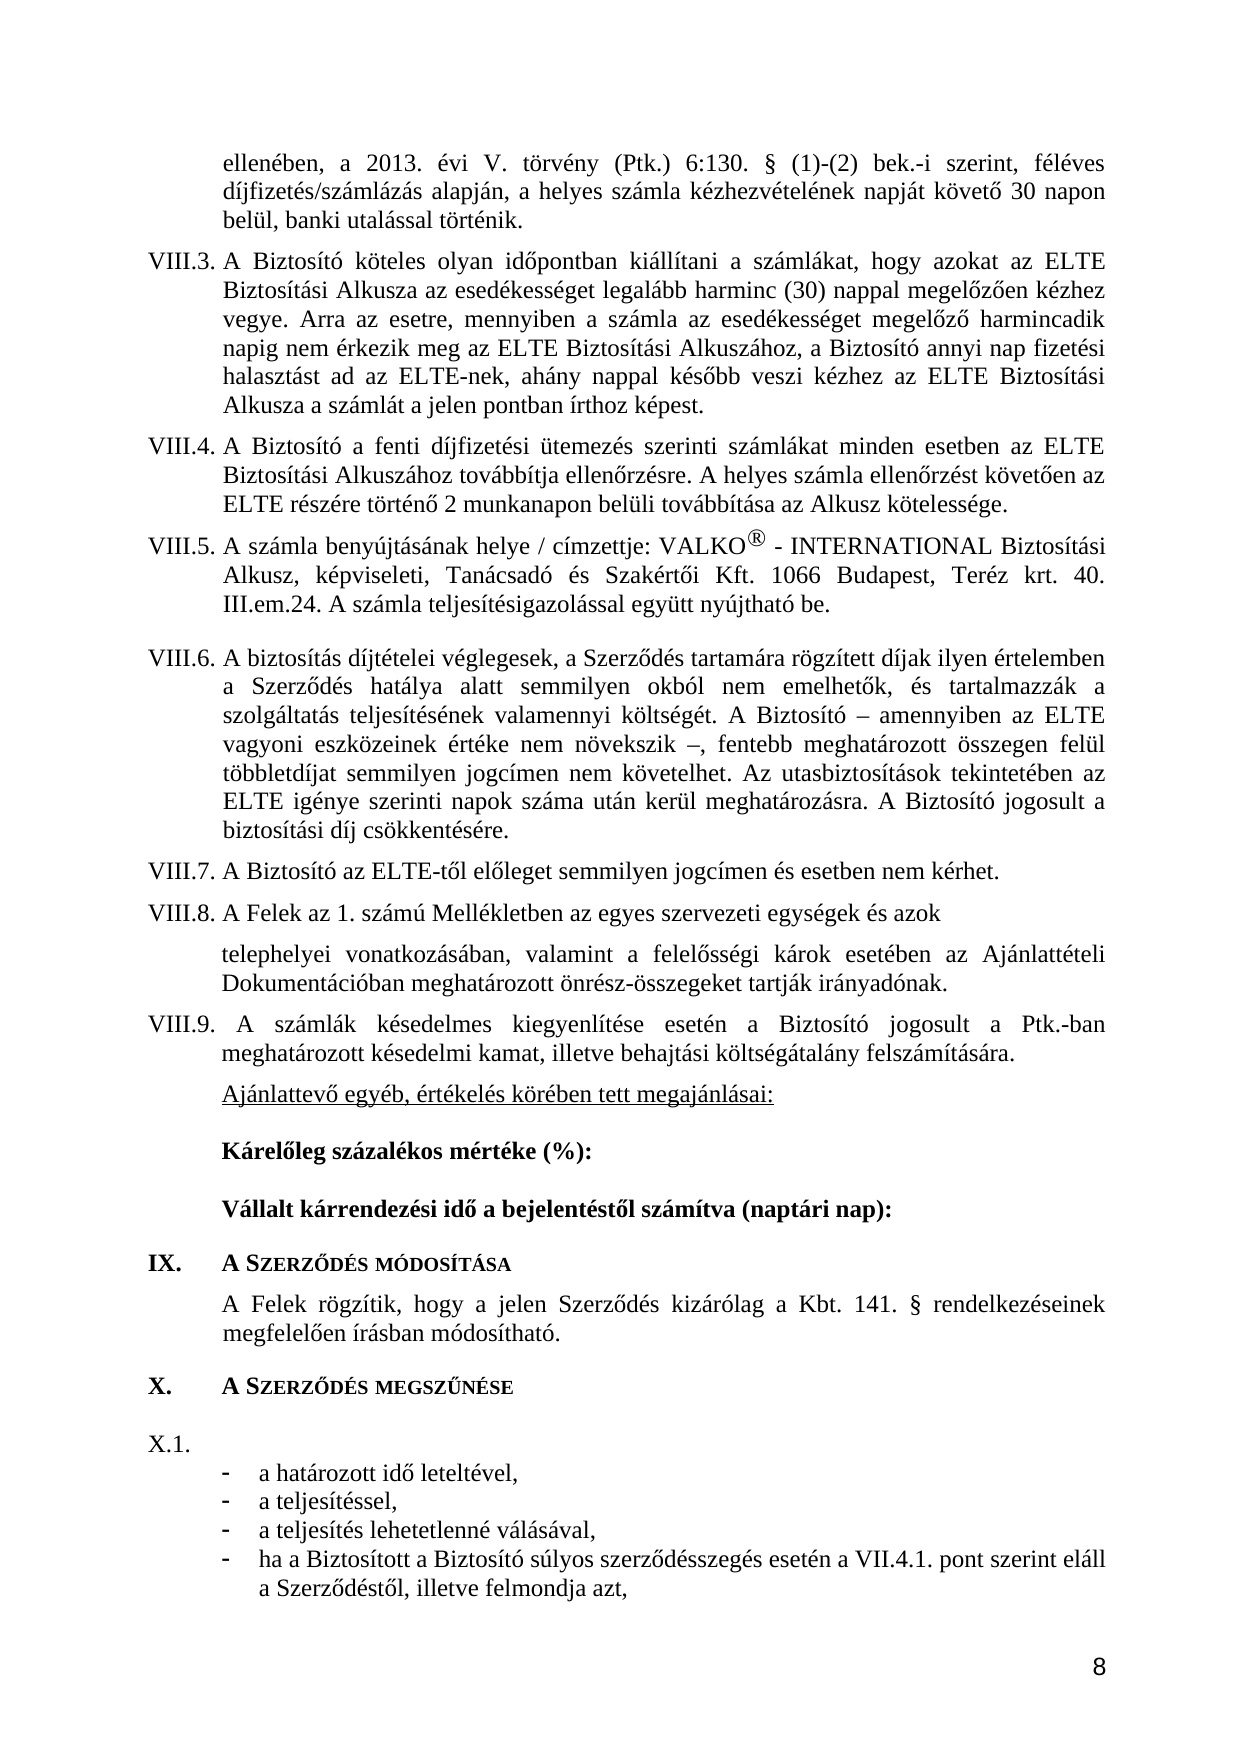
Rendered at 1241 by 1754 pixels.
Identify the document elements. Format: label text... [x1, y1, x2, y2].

text VIII.5. A számla benyújtásának helye / címzettje: VALKO - INTERNATIONAL Biztosítási Alkusz, képviseleti, Tanácsadó és Szakértői Kft. 1066 Budapest, Teréz krt. 40. III.em.24. A számla teljesítésigazolással együtt nyújtható be. [148, 530, 1106, 618]
subtitle IX. A Szerződés módosítása [148, 1248, 1106, 1276]
list a teljesítés lehetetlenné válásával, [221, 1515, 1106, 1544]
subtitle X. A Szerződés megszűnése [148, 1371, 1106, 1400]
text VIII.8. A Felek az 1. számú Mellékletben az egyes szervezeti egységek és azok [148, 898, 1106, 926]
text X.1. [148, 1429, 1106, 1458]
list ha a Biztosított a Biztosító súlyos szerződésszegés esetén a VII.4.1. pont szerint eláll a Szerződéstől, illetve felmondja azt, [221, 1544, 1106, 1601]
text VIII.3. A Biztosító köteles olyan időpontban kiállítani a számlákat, hogy azokat az ELTE Biztosítási Alkusza az esedékességet legalább harminc (30) nappal megelőzően kézhez vegye. Arra az esetre, mennyiben a számla az esedékességet megelőző harmincadik napig nem érkezik meg az ELTE Biztosítási Alkuszához, a Biztosító annyi nap fizetési halasztást ad az ELTE-nek, ahány nappal később veszi kézhez az ELTE Biztosítási Alkusza a számlát a jelen pontban írthoz képest. [148, 246, 1106, 419]
text A Felek rögzítik, hogy a jelen Szerződés kizárólag a Kbt. 141. § rendelkezéseinek megfelelően írásban módosítható. [221, 1289, 1106, 1346]
text Ajánlattevő egyéb, értékelés körében tett megajánlásai: [148, 1079, 1106, 1108]
text telephelyei vonatkozásában, valamint a felelősségi károk esetében az Ajánlattételi Dokumentációban meghatározott önrész-összegeket tartják irányadónak. [221, 939, 1106, 996]
text VIII.7. A Biztosító az ELTE-től előleget semmilyen jogcímen és esetben nem kérhet. [148, 856, 1106, 885]
text VIII.9. A számlák késedelmes kiegyenlítése esetén a Biztosító jogosult a Ptk.-ban meghatározott késedelmi kamat, illetve behajtási költségátalány felszámítására. [148, 1009, 1106, 1066]
list a határozott idő leteltével, [221, 1458, 1106, 1486]
list a teljesítéssel, [221, 1486, 1106, 1515]
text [148, 148, 1106, 234]
text Kárelőleg százalékos mértéke (%): [148, 1136, 1106, 1165]
text VIII.4. A Biztosító a fenti díjfizetési ütemezés szerinti számlákat minden esetben az ELTE Biztosítási Alkuszához továbbítja ellenőrzésre. A helyes számla ellenőrzést követően az ELTE részére történő 2 munkanapon belüli továbbítása az Alkusz kötelessége. [148, 431, 1106, 518]
text VIII.6. A biztosítás díjtételei véglegesek, a Szerződés tartamára rögzített díjak ilyen értelemben a Szerződés hatálya alatt semmilyen okból nem emelhetők, és tartalmazzák a szolgáltatás teljesítésének valamennyi költségét. A Biztosító – amennyiben az ELTE vagyoni eszközeinek értéke nem növekszik –, fentebb meghatározott összegen felül többletdíjat semmilyen jogcímen nem követelhet. Az utasbiztosítások tekintetében az ELTE igénye szerinti napok száma után kerül meghatározásra. A Biztosító jogosult a biztosítási díj csökkentésére. [148, 643, 1106, 844]
text Vállalt kárrendezési idő a bejelentéstől számítva (naptári nap): [148, 1194, 1106, 1223]
